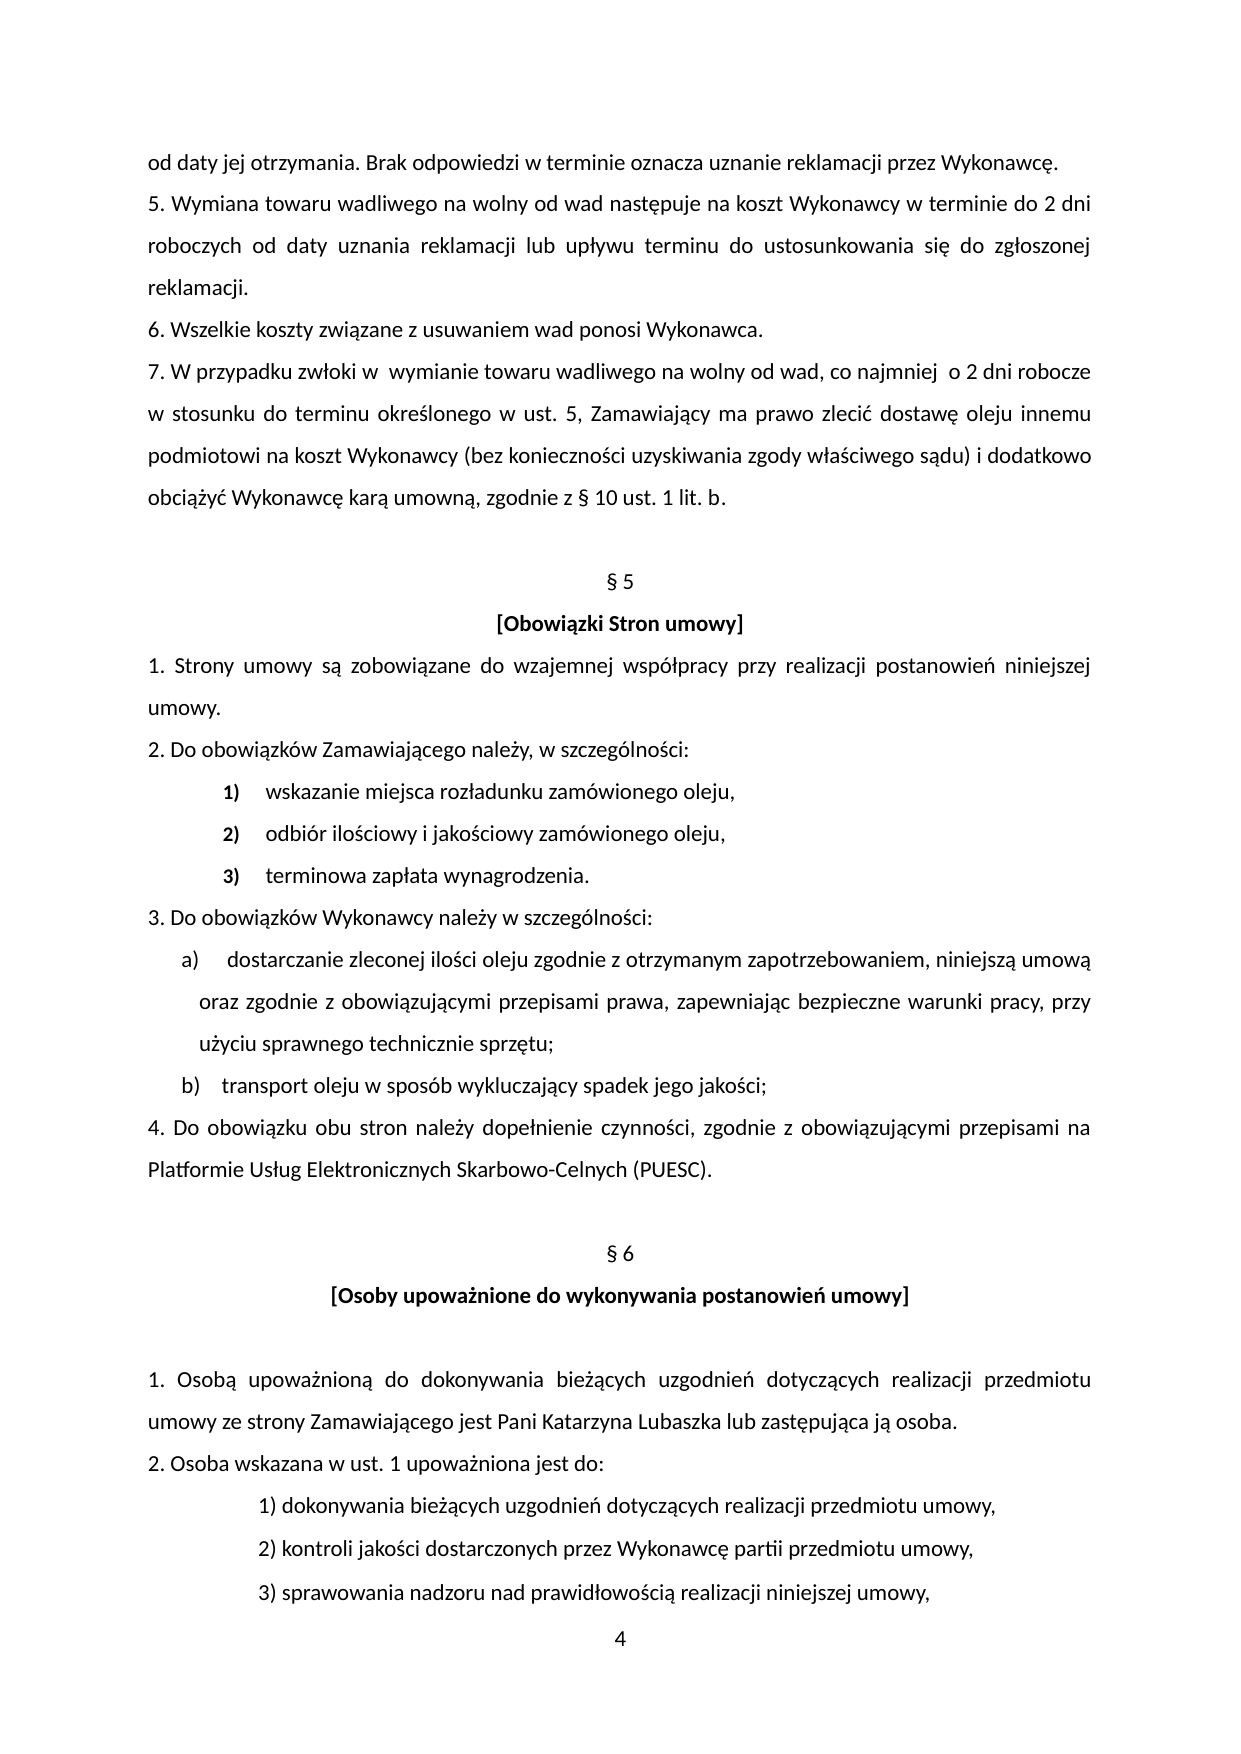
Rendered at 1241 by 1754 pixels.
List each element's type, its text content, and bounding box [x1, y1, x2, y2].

text § 6 [148, 1239, 1093, 1267]
list odbiór ilościowy i jakościowy zamówionego oleju, [223, 819, 1093, 847]
text 7. W przypadku zwłoki w wymianie towaru wadliwego na wolny od wad, co najmniej o 2 dni robocze w stosunku do terminu określonego w ust. 5, Zamawiający ma prawo zlecić dostawę oleju innemu podmiotowi na koszt Wykonawcy (bez konieczności uzyskiwania zgody właściwego sądu) i dodatkowo obciążyć Wykonawcę karą umowną, zgodnie z § 10 ust. 1 lit. b. [148, 357, 1093, 511]
text 2. Do obowiązków Zamawiającego należy, w szczególności: [148, 735, 1093, 763]
text 2) kontroli jakości dostarczonych przez Wykonawcę partii przedmiotu umowy, [258, 1534, 1093, 1562]
text 1. Strony umowy są zobowiązane do wzajemnej współpracy przy realizacji postanowień niniejszej umowy. [148, 651, 1093, 721]
text 1) dokonywania bieżących uzgodnień dotyczących realizacji przedmiotu umowy, [258, 1491, 1093, 1519]
text 3) sprawowania nadzoru nad prawidłowością realizacji niniejszej umowy, [258, 1578, 1093, 1606]
list wskazanie miejsca rozładunku zamówionego oleju, [223, 777, 1093, 805]
text § 5 [148, 567, 1093, 595]
text 4. Do obowiązku obu stron należy dopełnienie czynności, zgodnie z obowiązującymi przepisami na Platformie Usług Elektronicznych Skarbowo-Celnych (PUESC). [148, 1113, 1093, 1183]
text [148, 148, 1093, 176]
text 5. Wymiana towaru wadliwego na wolny od wad następuje na koszt Wykonawcy w terminie do 2 dni roboczych od daty uznania reklamacji lub upływu terminu do ustosunkowania się do zgłoszonej reklamacji. [148, 189, 1093, 302]
list dostarczanie zleconej ilości oleju zgodnie z otrzymanym zapotrzebowaniem, niniejszą umową oraz zgodnie z obowiązującymi przepisami prawa, zapewniając bezpieczne warunki pracy, przy użyciu sprawnego technicznie sprzętu; [181, 945, 1093, 1057]
text 3. Do obowiązków Wykonawcy należy w szczególności: [148, 903, 1093, 931]
text [Osoby upoważnione do wykonywania postanowień umowy] [148, 1281, 1093, 1309]
text 6. Wszelkie koszty związane z usuwaniem wad ponosi Wykonawca. [148, 316, 1093, 343]
text 2. Osoba wskazana w ust. 1 upoważniona jest do: [148, 1449, 1093, 1477]
text [Obowiązki Stron umowy] [148, 609, 1093, 637]
list terminowa zapłata wynagrodzenia. [223, 861, 1093, 889]
text 1. Osobą upoważnioną do dokonywania bieżących uzgodnień dotyczących realizacji przedmiotu umowy ze strony Zamawiającego jest Pani Katarzyna Lubaszka lub zastępująca ją osoba. [148, 1365, 1093, 1435]
list transport oleju w sposób wykluczający spadek jego jakości; [181, 1071, 1093, 1099]
